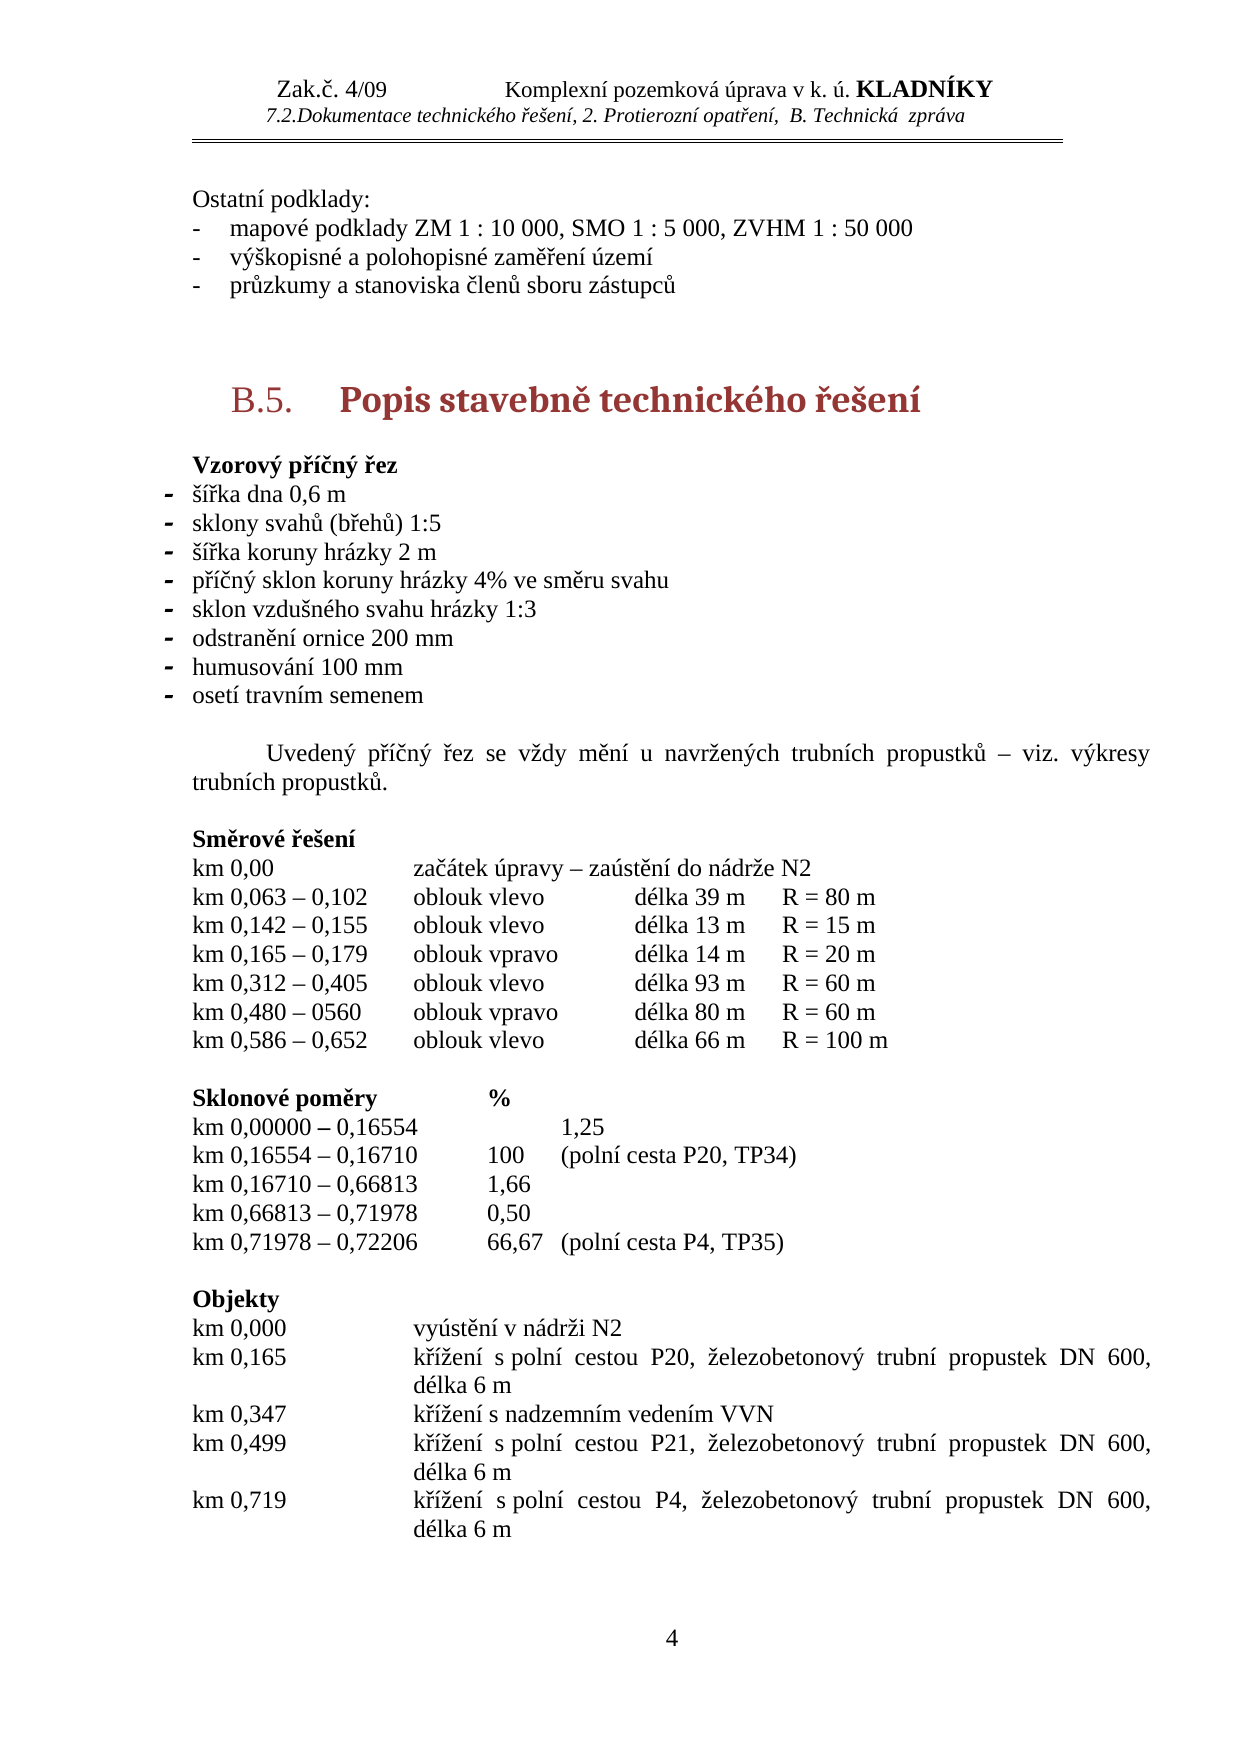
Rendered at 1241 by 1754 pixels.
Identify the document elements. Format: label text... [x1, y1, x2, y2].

text km 0,312 – 0,405 oblouk vlevo délka 93 m R = 60 m [118, 968, 1152, 997]
text Směrové řešení [118, 824, 1152, 853]
text km 0,66813 – 0,71978 0,50 [118, 1198, 1152, 1227]
text km 0,063 – 0,102 oblouk vlevo délka 39 m R = 80 m [118, 882, 1152, 911]
text Objekty [118, 1284, 1152, 1313]
list výškopisné a polohopisné zaměření území [192, 242, 1152, 270]
text Ostatní podklady: [118, 184, 1152, 213]
list průzkumy a stanoviska členů sboru zástupců [192, 270, 1152, 299]
text km 0,00 začátek úpravy – zaústění do nádrže N2 [118, 853, 1152, 882]
list šířka dna 0,6 m [162, 479, 1152, 508]
list sklony svahů (břehů) 1:5 [162, 508, 1152, 537]
text km 0,000 vyústění v nádrži N2 [118, 1313, 1152, 1342]
text km 0,165 – 0,179 oblouk vpravo délka 14 m R = 20 m [118, 939, 1152, 968]
text Uvedený příčný řez se vždy mění u navržených trubních propustků – viz. výkresy trubních propustků. [192, 738, 1152, 796]
text km 0,586 – 0,652 oblouk vlevo délka 66 m R = 100 m [118, 1026, 1152, 1054]
subtitle Popis stavebně technického řešení [231, 377, 1152, 422]
text km 0,16710 – 0,66813 1,66 [118, 1169, 1152, 1198]
text km 0,499 křížení s polní cestou P21, železobetonový trubní propustek DN 600, délka 6 m [192, 1428, 1152, 1486]
text km 0,347 křížení s nadzemním vedením VVN [192, 1399, 1152, 1428]
text km 0,480 – 0560 oblouk vpravo délka 80 m R = 60 m [118, 997, 1152, 1026]
text km 0,00000 – 0,16554 1,25 [118, 1112, 1152, 1141]
list odstranění ornice 200 mm [162, 623, 1152, 652]
list sklon vzdušného svahu hrázky 1:3 [162, 594, 1152, 623]
text km 0,16554 – 0,16710 100 (polní cesta P20, TP34) [118, 1141, 1152, 1169]
list humusování 100 mm [162, 652, 1152, 681]
text km 0,142 – 0,155 oblouk vlevo délka 13 m R = 15 m [118, 911, 1152, 939]
text km 0,719 křížení s polní cestou P4, železobetonový trubní propustek DN 600, délka 6 m [192, 1486, 1152, 1543]
list šířka koruny hrázky 2 m [162, 537, 1152, 566]
text km 0,71978 – 0,72206 66,67 (polní cesta P4, TP35) [118, 1227, 1152, 1256]
list mapové podklady ZM 1 : 10 000, SMO 1 : 5 000, ZVHM 1 : 50 000 [192, 213, 1152, 242]
list příčný sklon koruny hrázky 4% ve směru svahu [162, 566, 1152, 594]
text km 0,165 křížení s polní cestou P20, železobetonový trubní propustek DN 600, délka 6 m [192, 1342, 1152, 1399]
text Sklonové poměry % [118, 1083, 1152, 1112]
text Vzorový příčný řez [118, 451, 1152, 479]
list osetí travním semenem [162, 681, 1152, 709]
